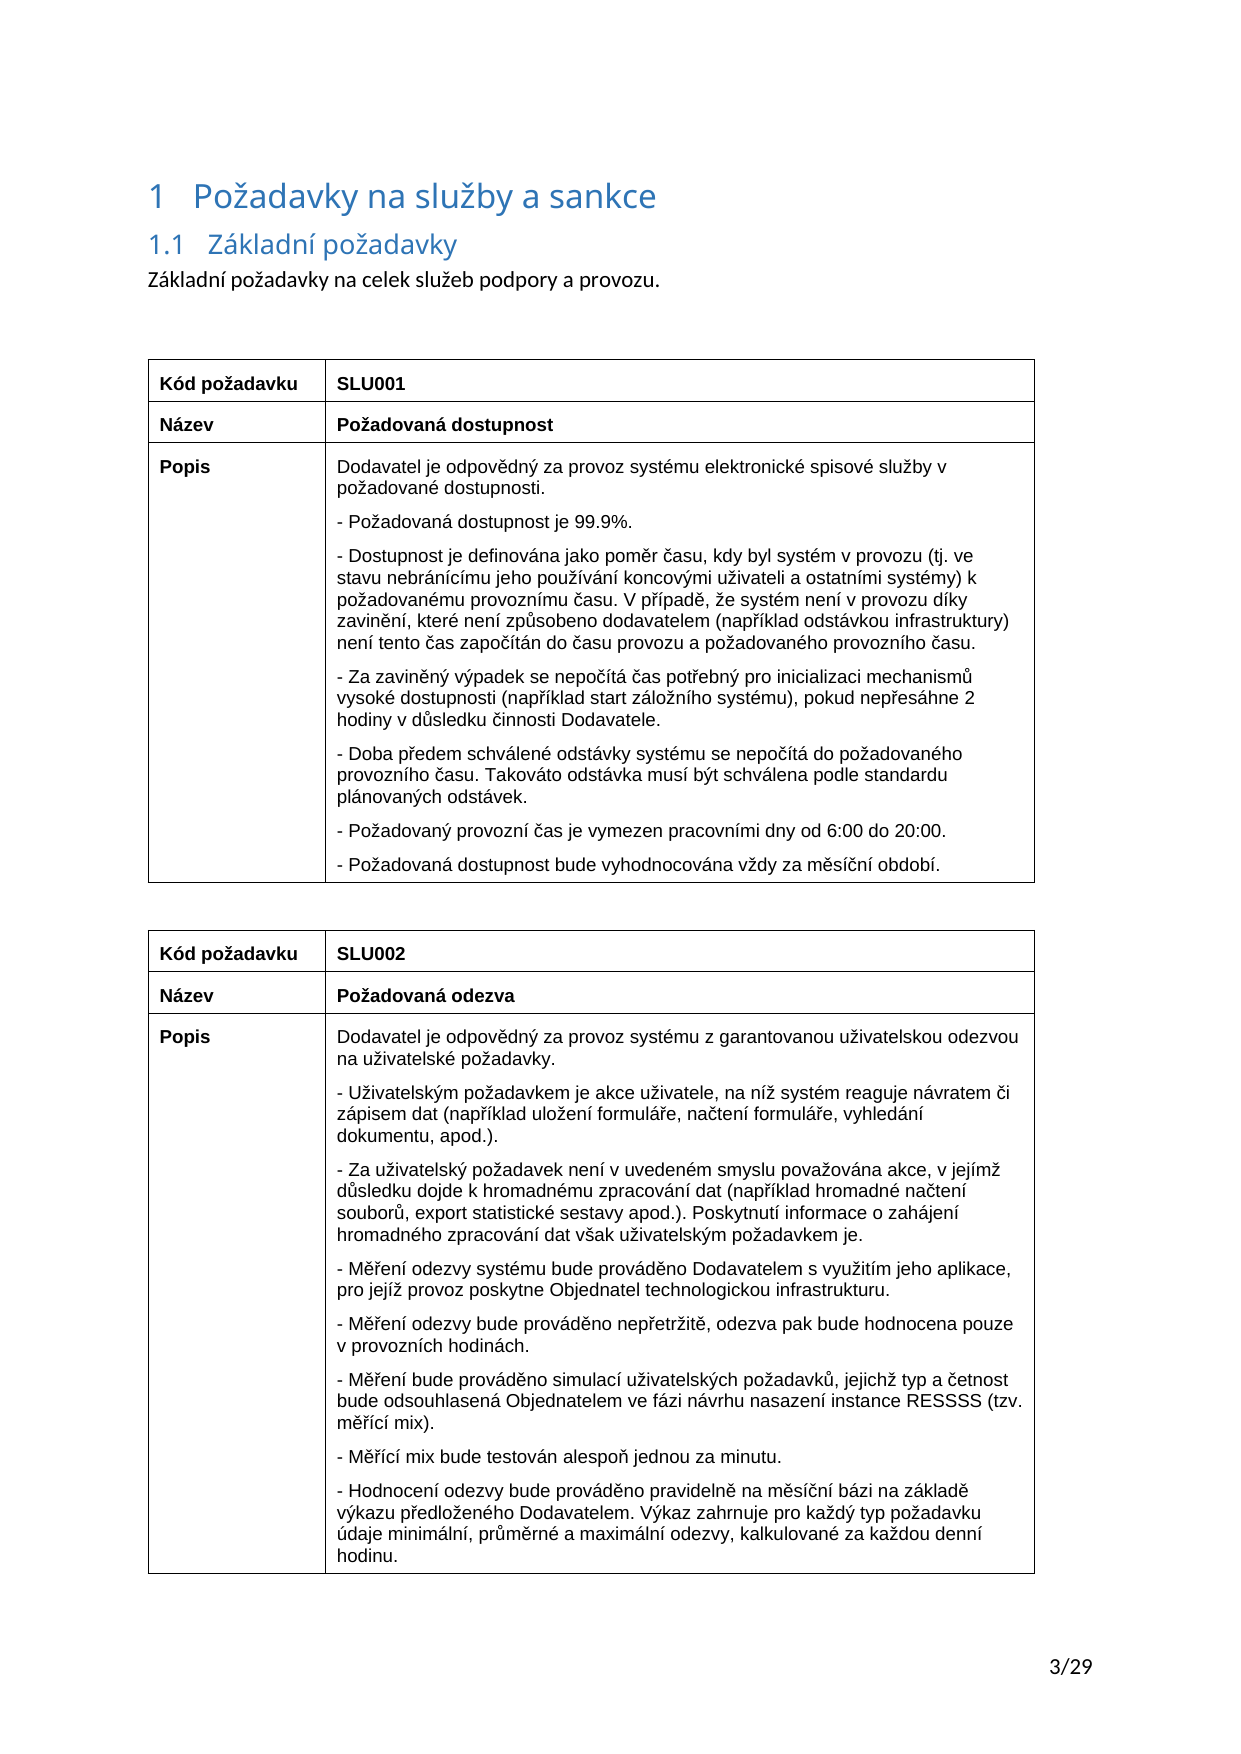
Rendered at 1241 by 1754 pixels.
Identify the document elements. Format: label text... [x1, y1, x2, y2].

table_cell Požadovaná odezva [326, 972, 1034, 1012]
table_header SLU002 [326, 931, 1034, 971]
table_header Kód požadavku [149, 931, 325, 971]
table_cell Název [149, 972, 325, 1012]
table_cell Název [149, 402, 325, 442]
table_cell Popis [149, 443, 325, 882]
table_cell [326, 1014, 1034, 1572]
table_cell Popis [149, 1014, 325, 1572]
table_cell Požadovaná dostupnost [326, 402, 1034, 442]
table_header Kód požadavku [149, 360, 325, 401]
table_header SLU001 [326, 360, 1034, 401]
subtitle Požadavky na služby a sankce [148, 173, 1093, 218]
subtitle Základní požadavky [148, 226, 1093, 263]
table_cell Dodavatel je odpovědný za provoz systému elektronické spisové služby v požadované dostupnosti. - Požadovaná dostupnost je 99.9%. - Dostupnost je definována jako poměr času, kdy byl systém v provozu (tj. ve stavu nebránícímu jeho používání koncovými uživateli a ostatními systémy) k požadovanému provoznímu času. V případě, že systém není v provozu díky zavinění, které není způsobeno dodavatelem (například odstávkou infrastruktury) není tento čas započítán do času provozu a požadovaného provozního času. - Za zaviněný výpadek se nepočítá čas potřebný pro inicializaci mechanismů vysoké dostupnosti (například start záložního systému), pokud nepřesáhne 2 hodiny v důsledku činnosti Dodavatele. - Doba předem schválené odstávky systému se nepočítá do požadovaného provozního času. Takováto odstávka musí být schválena podle standardu plánovaných odstávek. - Požadovaný provozní čas je vymezen pracovními dny od 6:00 do 20:00. - Požadovaná dostupnost bude vyhodnocována vždy za měsíční období. [326, 443, 1034, 882]
text Základní požadavky na celek služeb podpory a provozu. [148, 266, 1093, 293]
